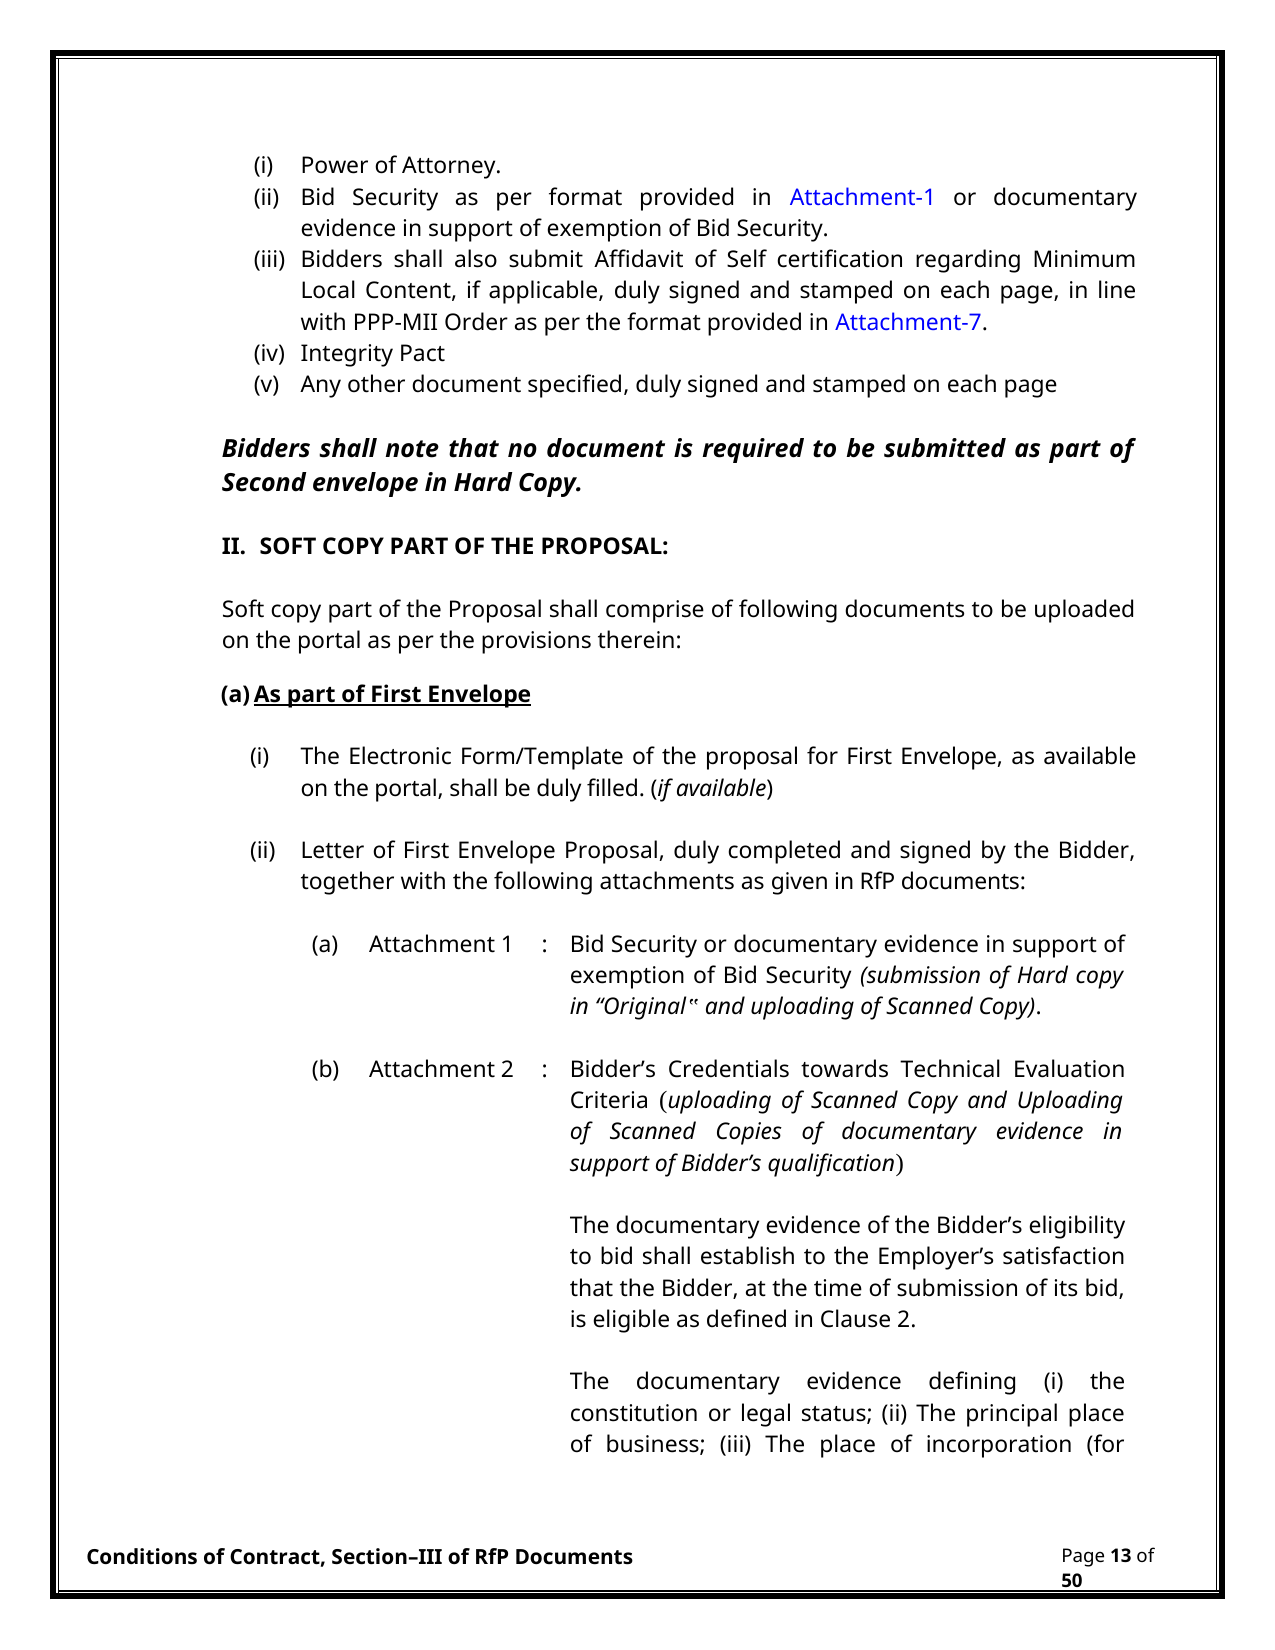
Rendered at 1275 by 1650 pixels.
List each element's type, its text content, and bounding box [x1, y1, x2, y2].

table_header Bid Security or documentary evidence in support of exemption of Bid Security (submission of Hard copy in “Original‟ and uploading of Scanned Copy). [558, 928, 1137, 1053]
table_header (a) [300, 928, 358, 1053]
table_cell : [530, 1053, 558, 1459]
list Bid Security as per format provided in Attachment-1 or documentary evidence in support of exemption of Bid Security. [253, 181, 1137, 243]
table_cell (b) [300, 1053, 358, 1459]
list Any other document specified, duly signed and stamped on each page [253, 368, 1137, 399]
list As part of First Envelope [221, 678, 1137, 709]
list Power of Attorney. [253, 149, 1137, 181]
table_cell Attachment 2 [358, 1053, 530, 1459]
text Soft copy part of the Proposal shall comprise of following documents to be uploaded on the portal as per the provisions therein: [222, 593, 1137, 655]
table_header : [530, 928, 558, 1053]
text Bidders shall note that no document is required to be submitted as part of Second envelope in Hard Copy. [222, 431, 1137, 499]
list Letter of First Envelope Proposal, duly completed and signed by the Bidder, together with the following attachments as given in RfP documents: [250, 834, 1137, 897]
list The Electronic Form/Template of the proposal for First Envelope, as available on the portal, shall be duly filled. (if available) [250, 740, 1137, 803]
list SOFT COPY PART OF THE PROPOSAL: [222, 530, 1137, 561]
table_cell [558, 1053, 1137, 1459]
list Integrity Pact [253, 337, 1137, 368]
table_header Attachment 1 [358, 928, 530, 1053]
list Bidders shall also submit Affidavit of Self certification regarding Minimum Local Content, if applicable, duly signed and stamped on each page, in line with PPP-MII Order as per the format provided in Attachment-7. [253, 243, 1137, 337]
